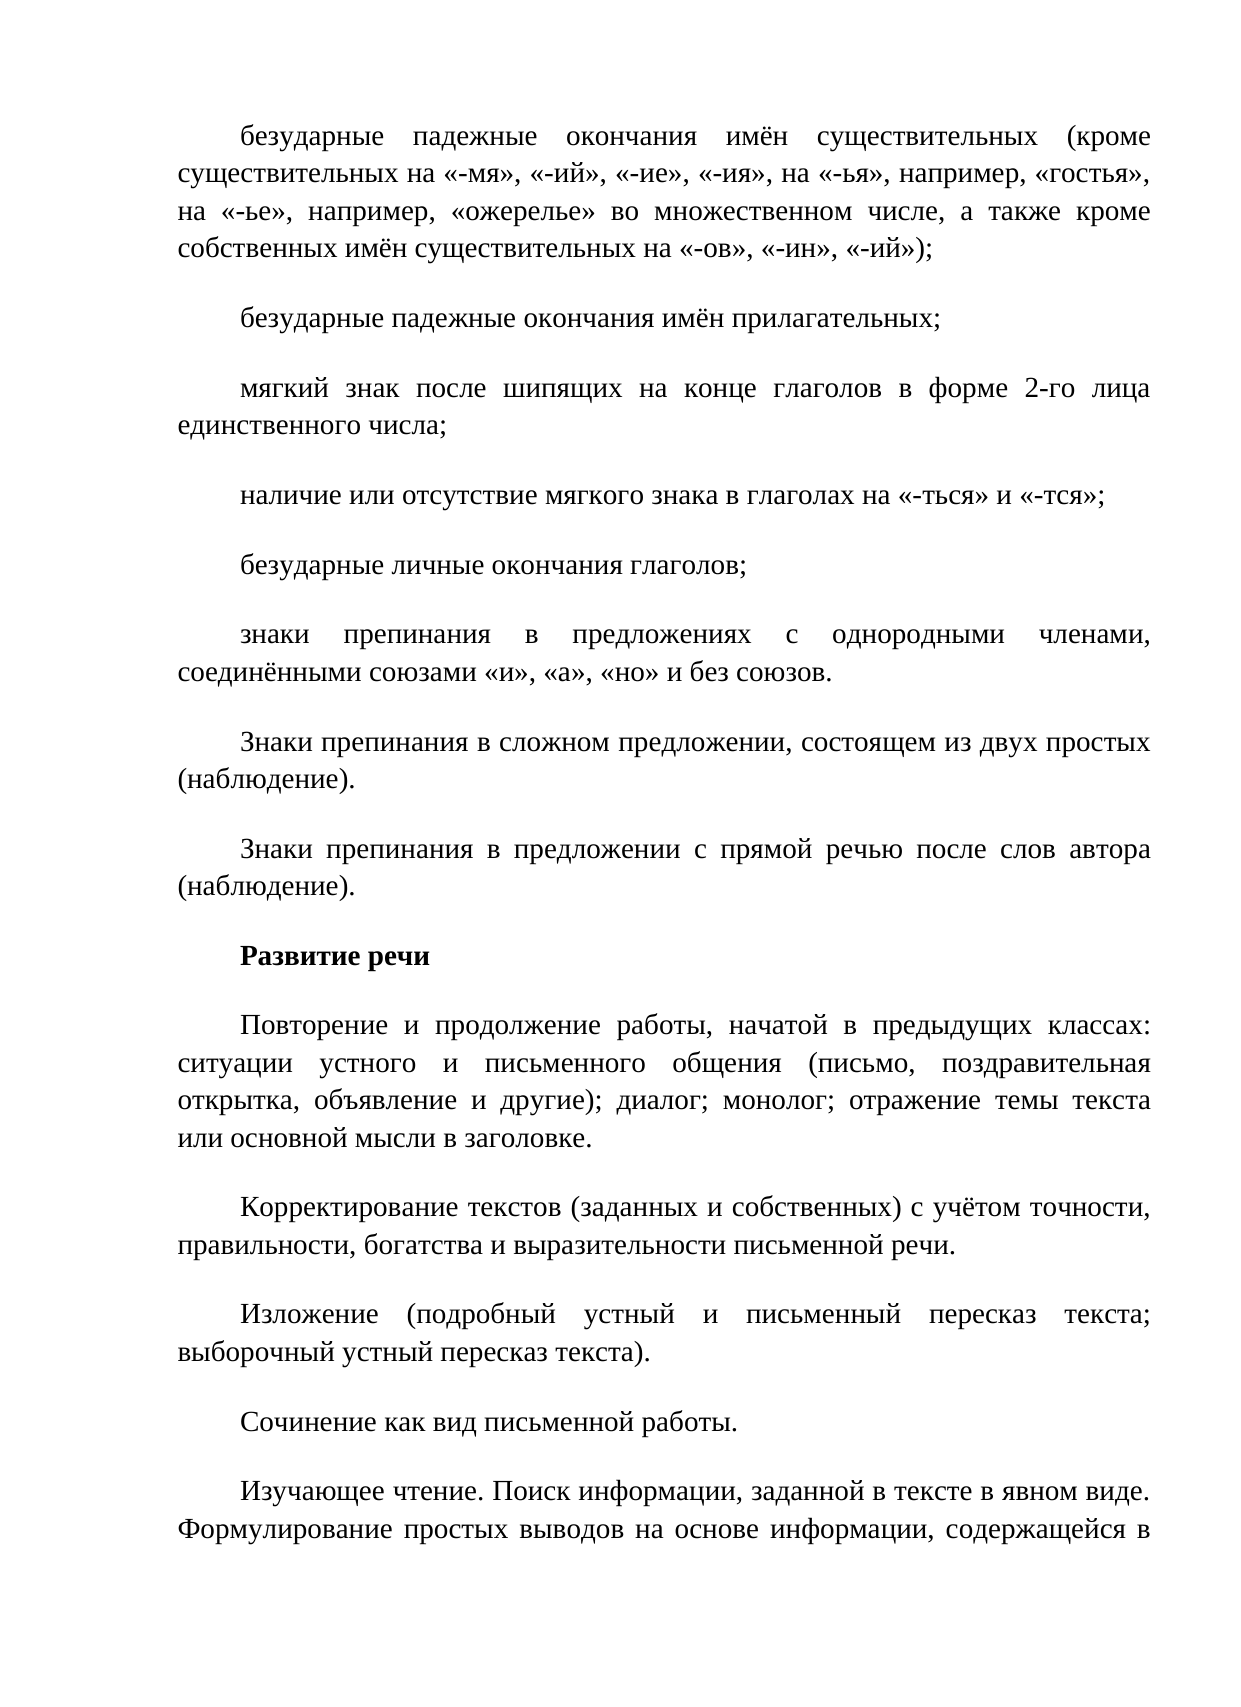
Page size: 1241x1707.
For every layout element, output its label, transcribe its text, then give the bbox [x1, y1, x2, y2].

text наличие или отсутствие мягкого знака в глаголах на «-ться» и «-тся»; [177, 477, 1152, 511]
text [177, 1473, 1152, 1544]
text безударные падежные окончания имён существительных (кроме существительных на «-мя», «-ий», «-ие», «-ия», на «-ья», например, «гостья», на «-ье», например, «ожерелье» во множественном числе, а также кроме собственных имён существительных на «-ов», «-ин», «-ий»); [177, 118, 1152, 264]
text знаки препинания в предложениях с однородными членами, соединёнными союзами «и», «а», «но» и без союзов. [177, 617, 1152, 688]
text безударные падежные окончания имён прилагательных; [177, 300, 1152, 334]
text Развитие речи [177, 938, 1152, 972]
text Знаки препинания в предложении с прямой речью после слов автора (наблюдение). [177, 831, 1152, 902]
text безударные личные окончания глаголов; [177, 547, 1152, 580]
text Знаки препинания в сложном предложении, состоящем из двух простых (наблюдение). [177, 724, 1152, 795]
text Корректирование текстов (заданных и собственных) с учётом точности, правильности, богатства и выразительности письменной речи. [177, 1189, 1152, 1260]
text Повторение и продолжение работы, начатой в предыдущих классах: ситуации устного и письменного общения (письмо, поздравительная открытка, объявление и другие); диалог; монолог; отражение темы текста или основной мысли в заголовке. [177, 1007, 1152, 1153]
text мягкий знак после шипящих на конце глаголов в форме 2-го лица единственного числа; [177, 370, 1152, 441]
text Изложение (подробный устный и письменный пересказ текста; выборочный устный пересказ текста). [177, 1297, 1152, 1368]
text Сочинение как вид письменной работы. [177, 1404, 1152, 1437]
